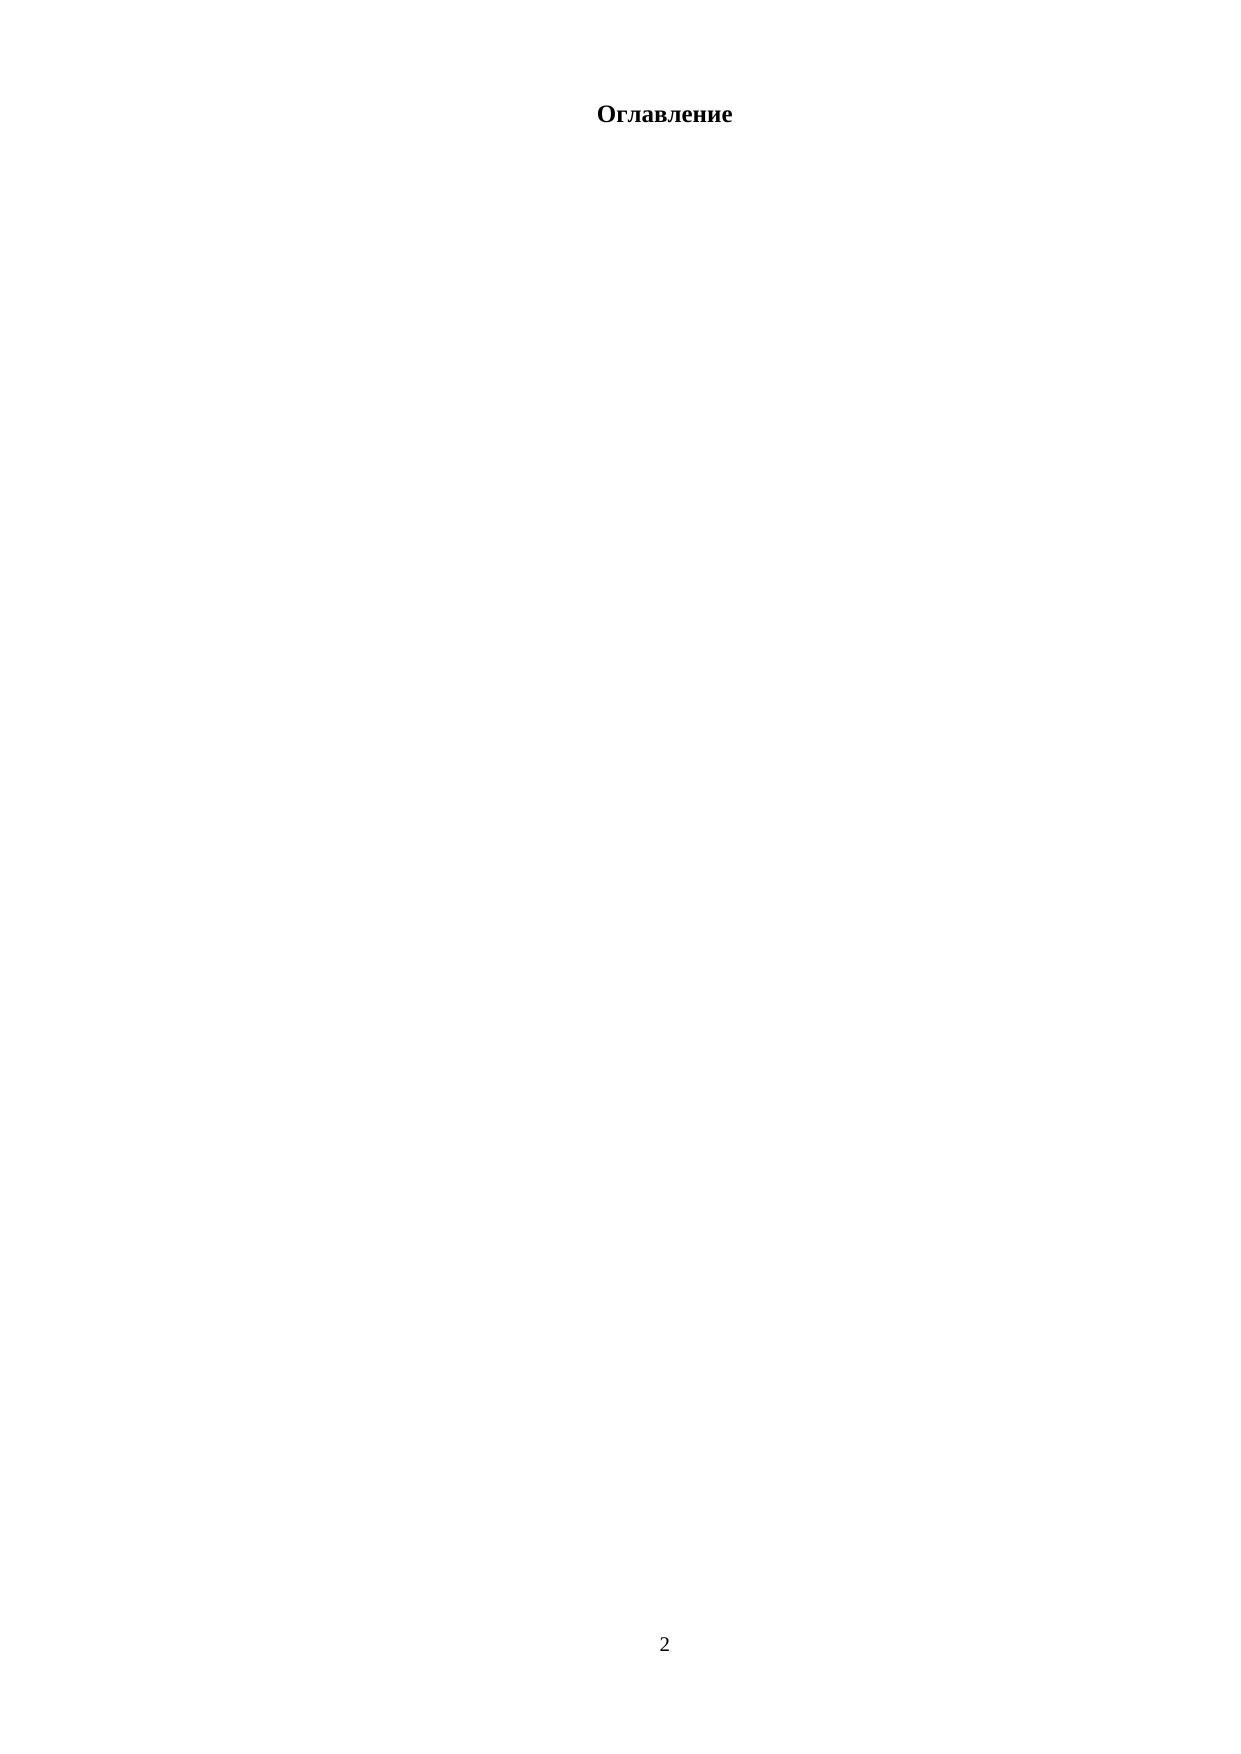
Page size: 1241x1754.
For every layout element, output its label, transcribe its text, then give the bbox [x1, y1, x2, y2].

text Оглавление [177, 99, 1152, 128]
